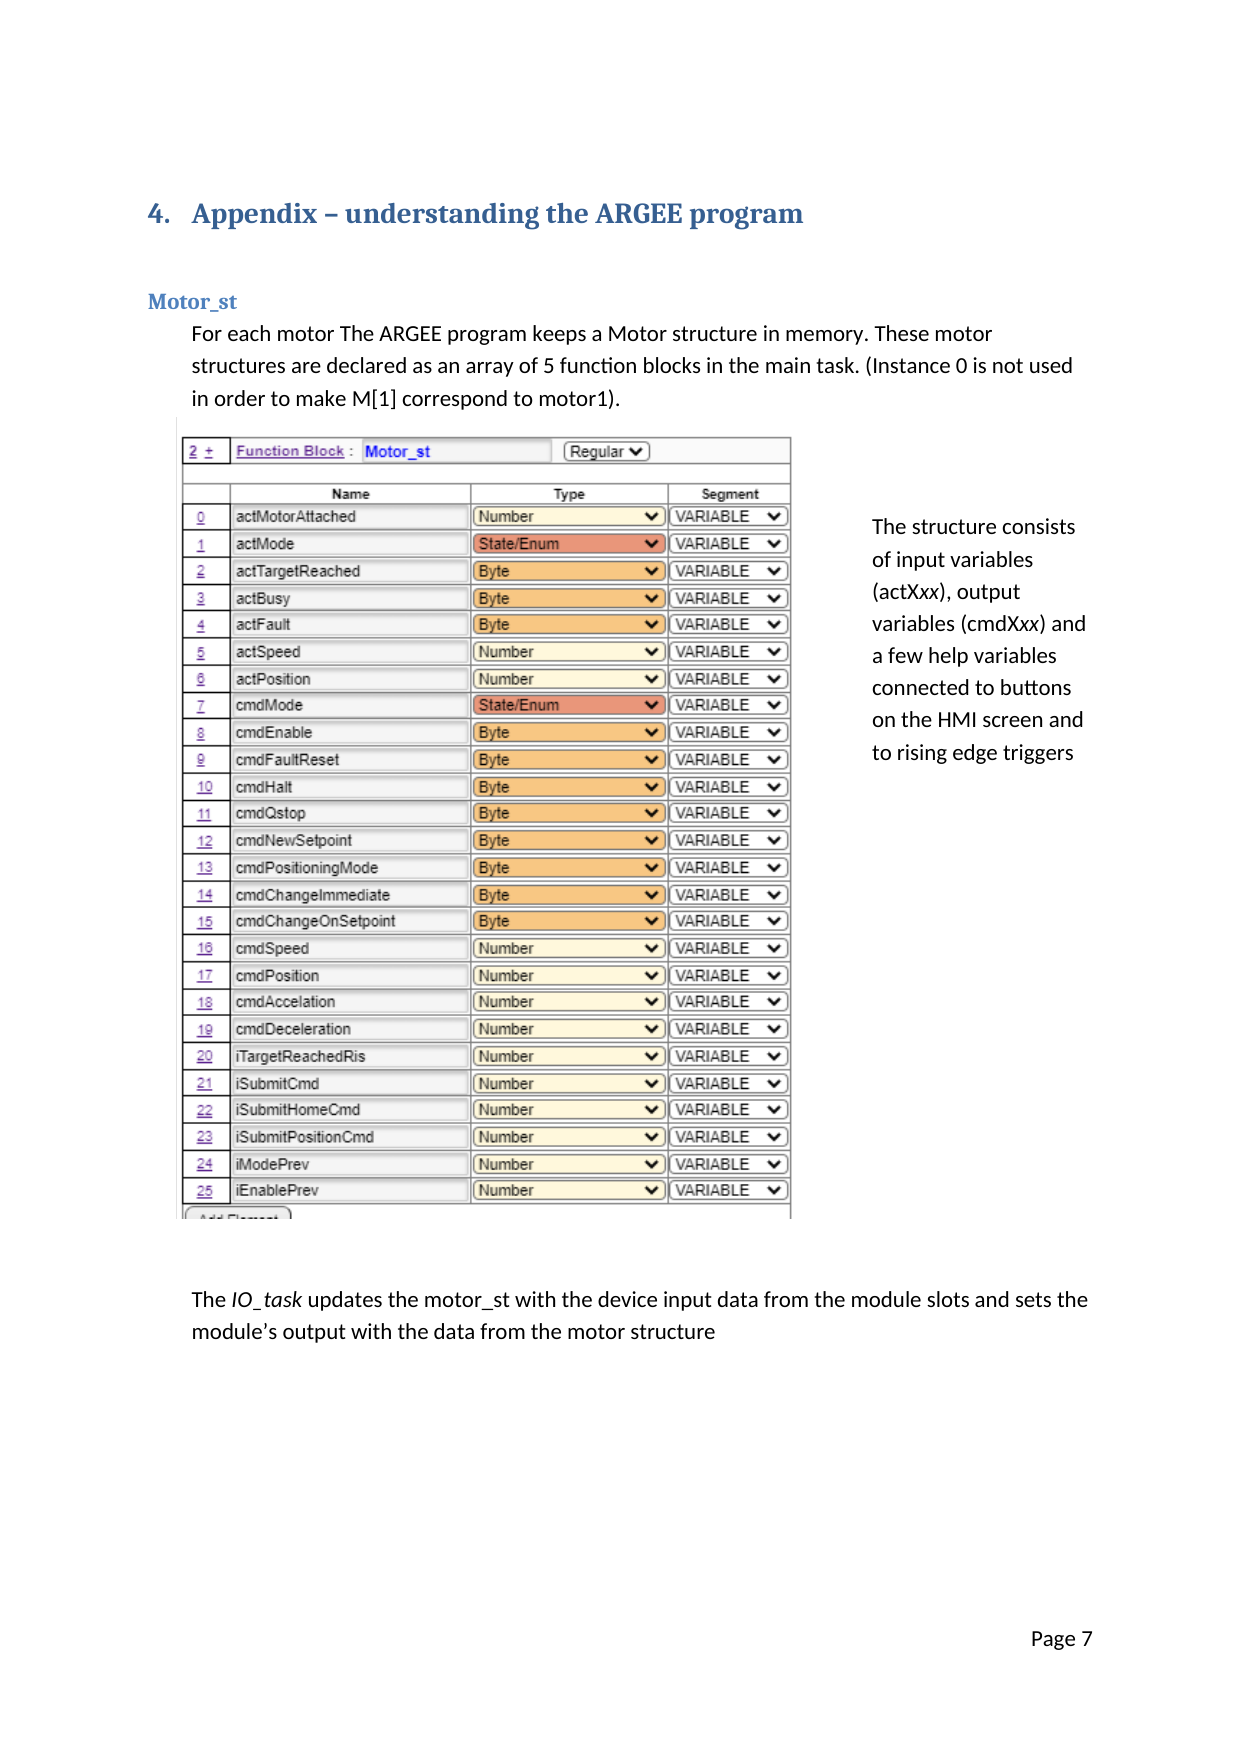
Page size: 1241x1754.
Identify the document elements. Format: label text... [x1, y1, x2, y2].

subtitle Appendix – understanding the ARGEE program [148, 198, 1093, 231]
list For each motor The ARGEE program keeps a Motor structure in memory. These motor structures are declared as an array of 5 function blocks in the main task. (Instance 0 is not used in order to make M[1] correspond to motor1). [191, 319, 1093, 412]
subtitle Motor_st [148, 289, 1093, 316]
list The IO_task updates the motor_st with the device input data from the module slots and sets the module’s output with the data from the motor structure [191, 1092, 1093, 1152]
list The structure consists of input variables (actXxx), output variables (cmdXxx) and a few help variables connected to buttons on the HMI screen and to rising edge triggers [191, 512, 1093, 573]
